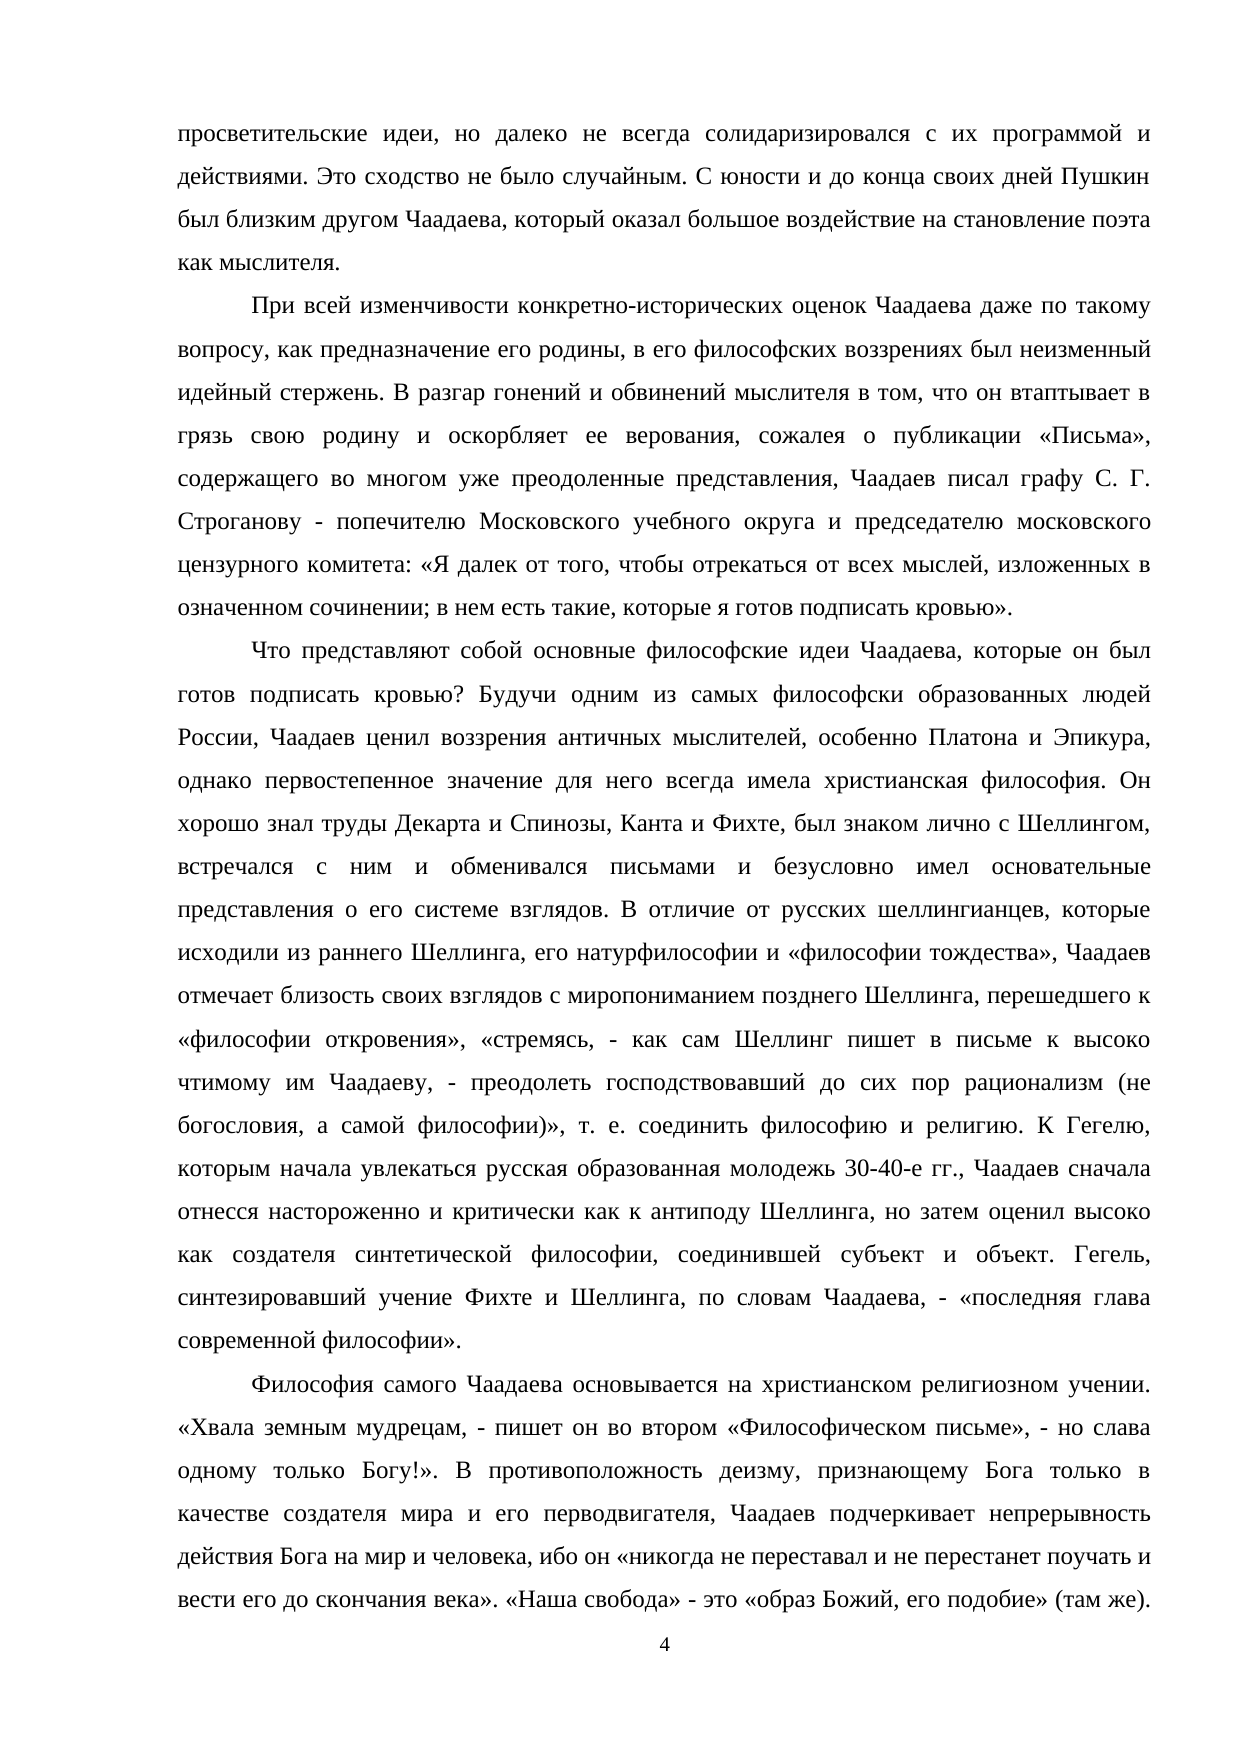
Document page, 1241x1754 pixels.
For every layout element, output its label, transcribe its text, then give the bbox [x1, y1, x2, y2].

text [177, 1369, 1152, 1613]
text При всей изменчивости конкретно-исторических оценок Чаадаева даже по такому вопросу, как предназначение его родины, в его философских воззрениях был неизменный идейный стержень. В разгар гонений и обвинений мыслителя в том, что он втаптывает в грязь свою родину и оскорбляет ее верования, сожалея о публикации «Письма», содержащего во многом уже преодоленные представления, Чаадаев писал графу С. Г. Строганову - попечителю Московского учебного округа и председателю московского цензурного комитета: «Я далек от того, чтобы отрекаться от всех мыслей, изложенных в означенном сочинении; в нем есть такие, которые я готов подписать кровью». [177, 291, 1152, 621]
text Что представляют собой основные философские идеи Чаадаева, которые он был готов подписать кровью? Будучи одним из самых философски образованных людей России, Чаадаев ценил воззрения античных мыслителей, особенно Платона и Эпикура, однако первостепенное значение для него всегда имела христианская философия. Он хорошо знал труды Декарта и Спинозы, Канта и Фихте, был знаком лично с Шеллингом, встречался с ним и обменивался письмами и безусловно имел основательные представления о его системе взглядов. В отличие от русских шеллингианцев, которые исходили из раннего Шеллинга, его натурфилософии и «философии тождества», Чаадаев отмечает близость своих взглядов с миропониманием позднего Шеллинга, перешедшего к «философии откровения», «стремясь, - как сам Шеллинг пишет в письме к высоко чтимому им Чаадаеву, - преодолеть господствовавший до сих пор рационализм (не богословия, а самой философии)», т. е. соединить философию и религию. К Гегелю, которым начала увлекаться русская образованная молодежь 30-40-е гг., Чаадаев сначала отнесся настороженно и критически как к антиподу Шеллинга, но затем оценил высоко как создателя синтетической философии, соединившей субъект и объект. Гегель, синтезировавший учение Фихте и Шеллинга, по словам Чаадаева, - «последняя глава современной философии». [177, 636, 1152, 1354]
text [177, 118, 1152, 276]
